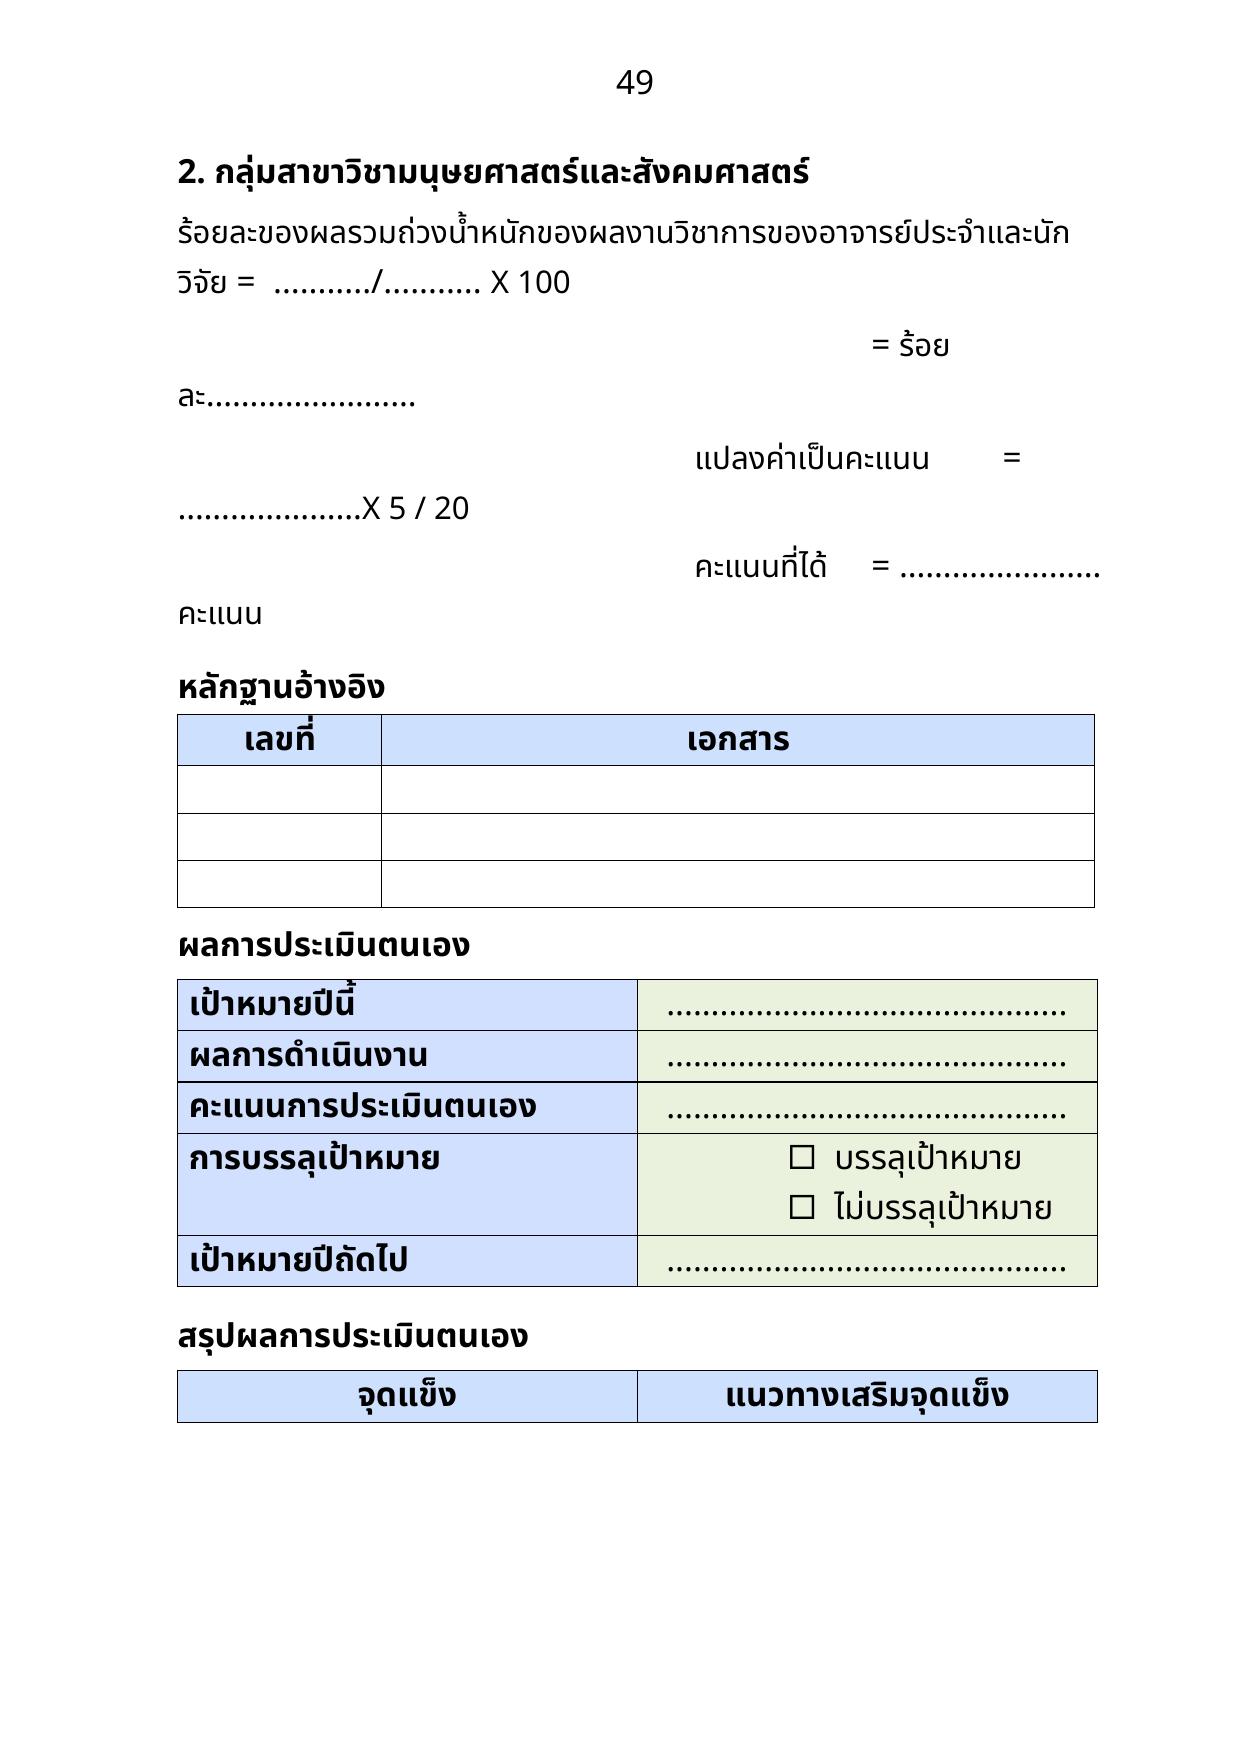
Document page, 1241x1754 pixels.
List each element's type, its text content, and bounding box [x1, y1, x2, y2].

text สรุปผลการประเมินตนเอง [177, 1312, 1092, 1363]
table_header ............................................. [638, 980, 1097, 1030]
table_cell [382, 766, 1094, 812]
table_cell ............................................. [638, 1031, 1097, 1081]
table_cell [382, 861, 1094, 907]
table_cell บรรลุเป้าหมาย ไม่บรรลุเป้าหมาย [638, 1134, 1097, 1235]
table_cell การบรรลุเป้าหมาย [178, 1134, 637, 1235]
text = ร้อยละ…………………… [177, 321, 1092, 421]
table_cell ผลการดำเนินงาน [178, 1031, 637, 1081]
table_cell คะแนนการประเมินตนเอง [178, 1083, 637, 1133]
table_cell [178, 861, 381, 907]
text คะแนนที่ได้ = …………..………คะแนน [177, 541, 1122, 638]
table_header เป้าหมายปีนี้ [178, 980, 637, 1030]
text ร้อยละของผลรวมถ่วงน้ำหนักของผลงานวิชาการของอาจารย์ประจำและนักวิจัย = .........../........... X 100 [177, 211, 1092, 309]
text 2. กลุ่มสาขาวิชามนุษยศาสตร์และสังคมศาสตร์ [177, 148, 1092, 198]
table_cell [178, 814, 381, 860]
table_cell ............................................. [638, 1236, 1097, 1286]
text แปลงค่าเป็นคะแนน = …………………X 5 / 20 [177, 434, 1122, 529]
table_cell [178, 766, 381, 812]
table_header เอกสาร [382, 715, 1094, 765]
text ผลการประเมินตนเอง [177, 921, 1092, 971]
table_header แนวทางเสริมจุดแข็ง [638, 1371, 1097, 1422]
table_cell เป้าหมายปีถัดไป [178, 1236, 637, 1286]
text หลักฐานอ้างอิง [177, 663, 1092, 714]
table_header จุดแข็ง [178, 1371, 637, 1422]
table_cell [382, 814, 1094, 860]
table_header เลขที่ [178, 715, 381, 765]
table_cell ............................................. [638, 1083, 1097, 1133]
